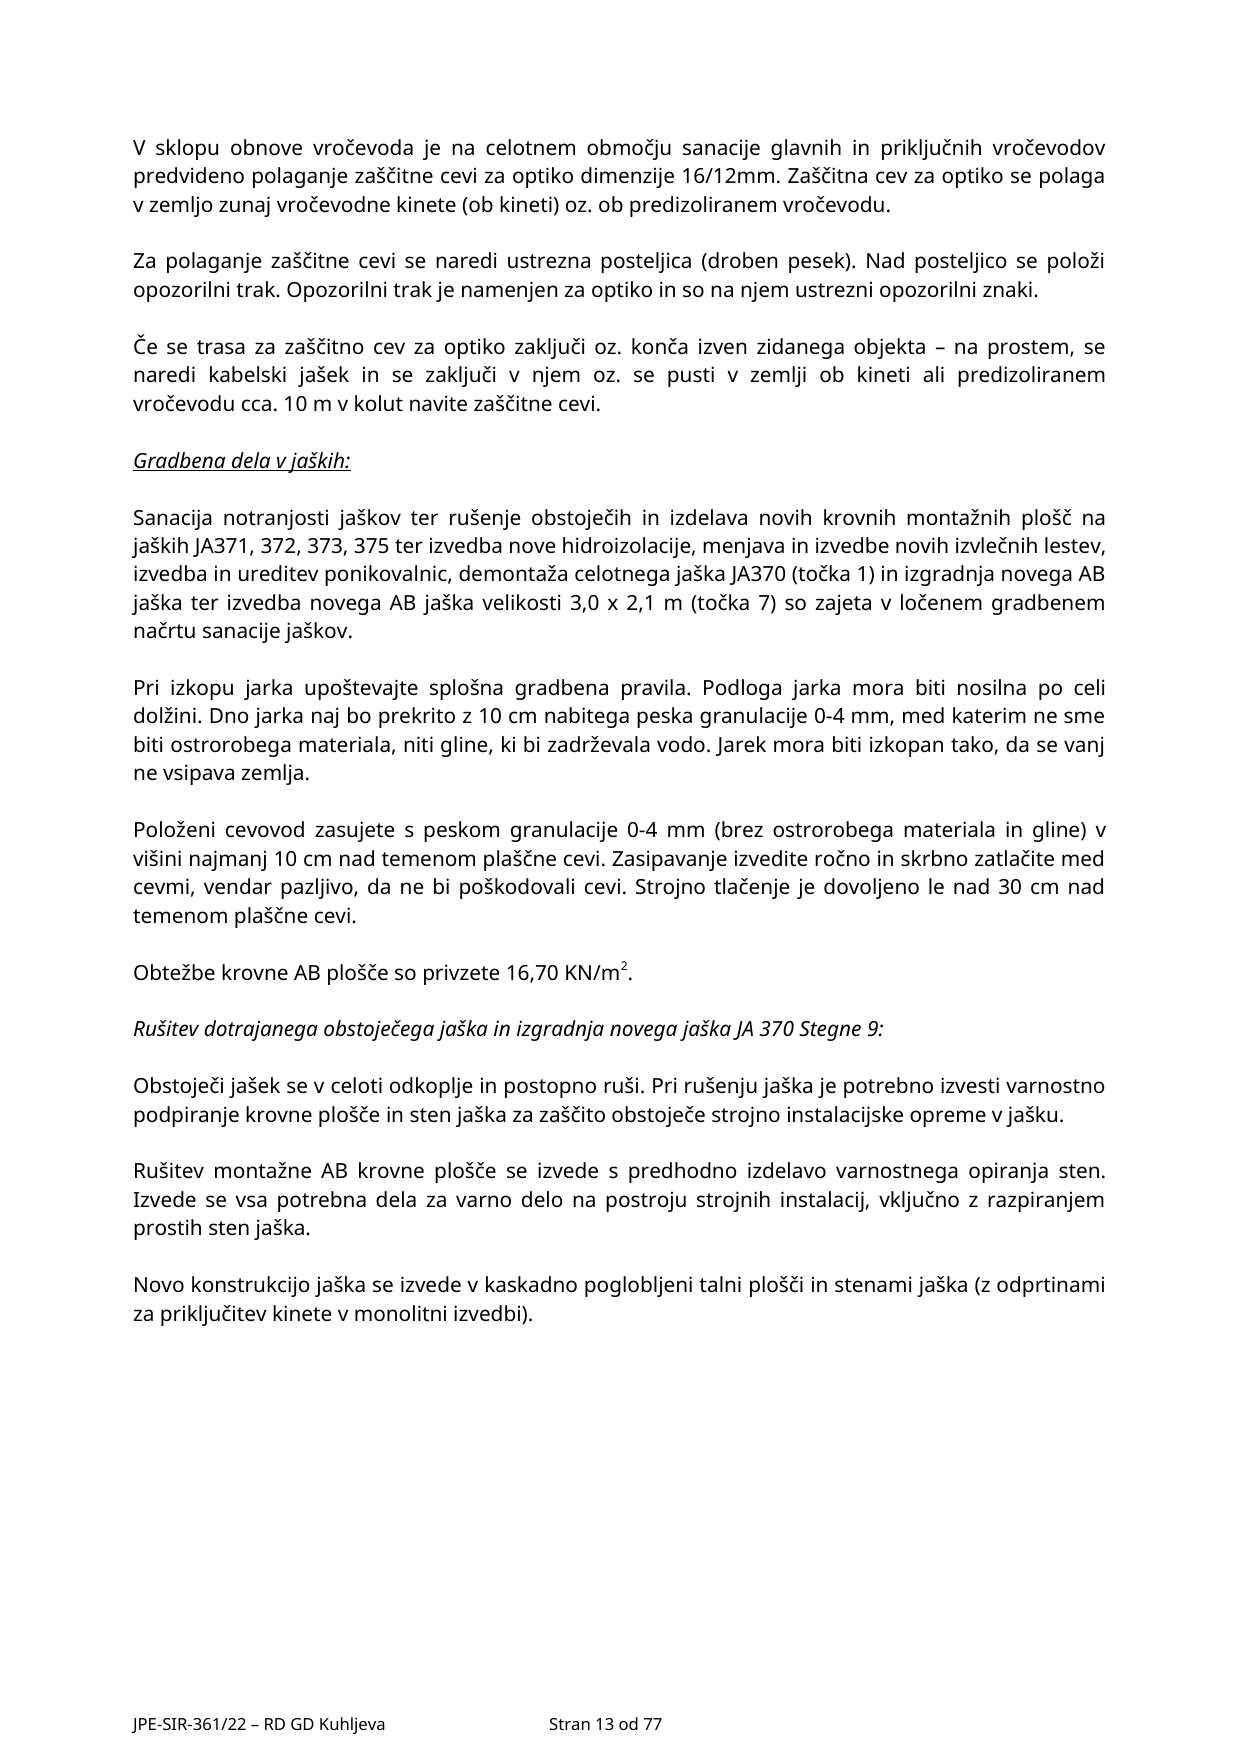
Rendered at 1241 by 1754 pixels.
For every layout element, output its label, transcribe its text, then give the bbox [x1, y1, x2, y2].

text Rušitev dotrajanega obstoječega jaška in izgradnja novega jaška JA 370 Stegne 9: [133, 1014, 1107, 1043]
text Pri izkopu jarka upoštevajte splošna gradbena pravila. Podloga jarka mora biti nosilna po celi dolžini. Dno jarka naj bo prekrito z 10 cm nabitega peska granulacije 0-4 mm, med katerim ne sme biti ostrorobega materiala, niti gline, ki bi zadrževala vodo. Jarek mora biti izkopan tako, da se vanj ne vsipava zemlja. [133, 673, 1107, 787]
text Novo konstrukcijo jaška se izvede v kaskadno poglobljeni talni plošči in stenami jaška (z odprtinami za priključitev kinete v monolitni izvedbi). [133, 1270, 1107, 1327]
text Obstoječi jašek se v celoti odkoplje in postopno ruši. Pri rušenju jaška je potrebno izvesti varnostno podpiranje krovne plošče in sten jaška za zaščito obstoječe strojno instalacijske opreme v jašku. [133, 1071, 1107, 1128]
text Če se trasa za zaščitno cev za optiko zaključi oz. konča izven zidanega objekta – na prostem, se naredi kabelski jašek in se zaključi v njem oz. se pusti v zemlji ob kineti ali predizoliranem vročevodu cca. 10 m v kolut navite zaščitne cevi. [133, 332, 1107, 417]
list Gradbena dela v jaških: [133, 446, 1107, 474]
text Obtežbe krovne AB plošče so privzete 16,70 KN/m2. [133, 958, 1107, 986]
text V sklopu obnove vročevoda je na celotnem območju sanacije glavnih in priključnih vročevodov predvideno polaganje zaščitne cevi za optiko dimenzije 16/12mm. Zaščitna cev za optiko se polaga v zemljo zunaj vročevodne kinete (ob kineti) oz. ob predizoliranem vročevodu. [133, 133, 1107, 218]
text Položeni cevovod zasujete s peskom granulacije 0-4 mm (brez ostrorobega materiala in gline) v višini najmanj 10 cm nad temenom plaščne cevi. Zasipavanje izvedite ročno in skrbno zatlačite med cevmi, vendar pazljivo, da ne bi poškodovali cevi. Strojno tlačenje je dovoljeno le nad 30 cm nad temenom plaščne cevi. [133, 815, 1107, 929]
text Rušitev montažne AB krovne plošče se izvede s predhodno izdelavo varnostnega opiranja sten. Izvede se vsa potrebna dela za varno delo na postroju strojnih instalacij, vključno z razpiranjem prostih sten jaška. [133, 1157, 1107, 1242]
list Sanacija notranjosti jaškov ter rušenje obstoječih in izdelava novih krovnih montažnih plošč na jaških JA371, 372, 373, 375 ter izvedba nove hidroizolacije, menjava in izvedbe novih izvlečnih lestev, izvedba in ureditev ponikovalnic, demontaža celotnega jaška JA370 (točka 1) in izgradnja novega AB jaška ter izvedba novega AB jaška velikosti 3,0 x 2,1 m (točka 7) so zajeta v ločenem gradbenem načrtu sanacije jaškov. [133, 503, 1107, 645]
text Za polaganje zaščitne cevi se naredi ustrezna posteljica (droben pesek). Nad posteljico se položi opozorilni trak. Opozorilni trak je namenjen za optiko in so na njem ustrezni opozorilni znaki. [133, 247, 1107, 303]
